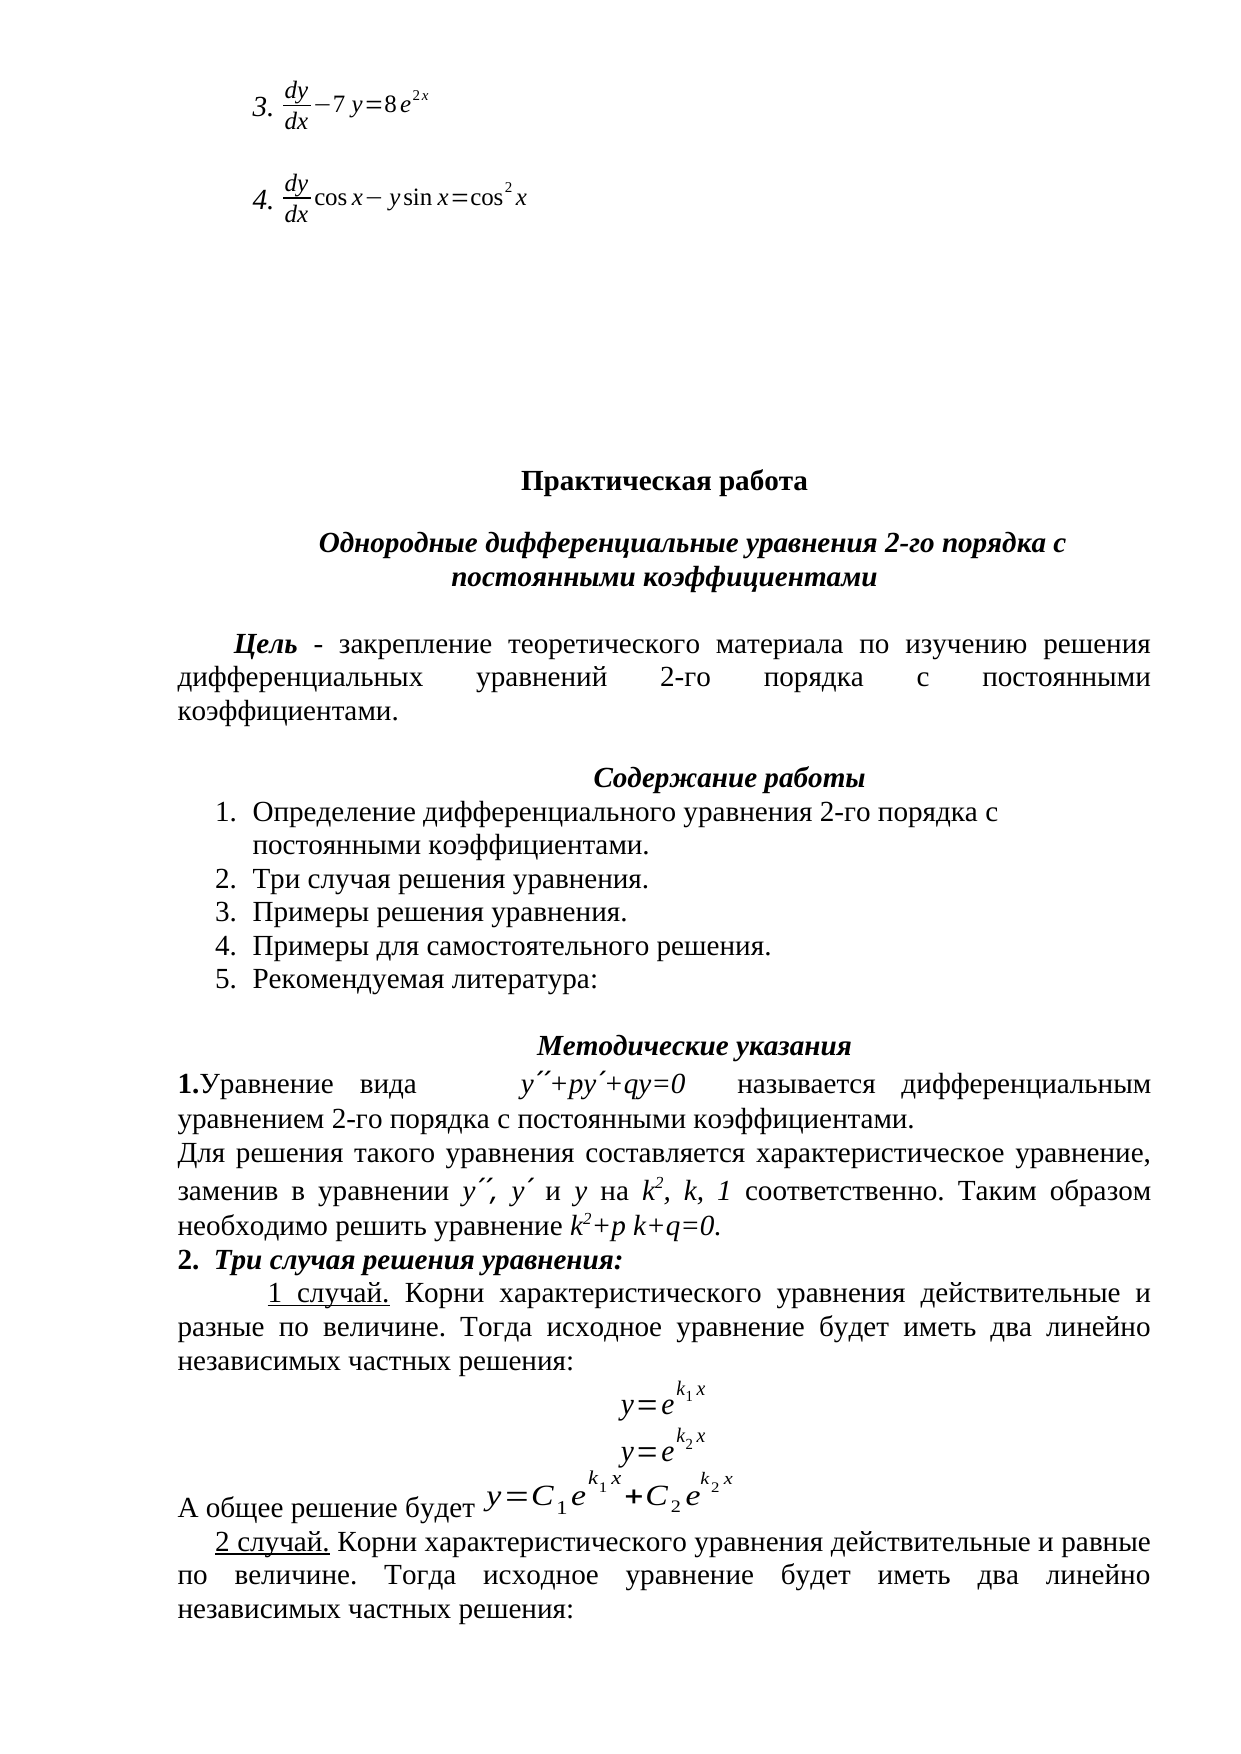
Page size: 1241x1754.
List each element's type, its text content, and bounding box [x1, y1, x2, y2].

text 3. [252, 77, 1152, 136]
text А общее решение будет [177, 1468, 1152, 1524]
subtitle Практическая работа [177, 463, 1152, 497]
list Примеры для самостоятельного решения. [215, 928, 1152, 961]
text 1 случай. Корни характеристического уравнения действительные и разные по величине. Тогда исходное уравнение будет иметь два линейно независимых частных решения: [177, 1276, 1152, 1376]
text Для решения такого уравнения составляется характеристическое уравнение, заменив в уравнении y´´, y´ и y на k2, k, 1 соответственно. Таким образом необходимо решить уравнение k2+p k+q=0. [177, 1135, 1152, 1242]
list Примеры решения уравнения. [215, 894, 1152, 928]
list Рекомендуемая литература: [215, 961, 1152, 995]
text 2 случай. Корни характеристического уравнения действительные и равные по величине. Тогда исходное уравнение будет иметь два линейно независимых частных решения: [177, 1524, 1152, 1624]
subtitle Методические указания [215, 1028, 1152, 1062]
subtitle Содержание работы [251, 760, 1152, 794]
text 1.Уравнение вида y´´+py´+qy=0 называется дифференциальным уравнением 2-го порядка с постоянными коэффициентами. [177, 1062, 1152, 1135]
text Однородные дифференциальные уравнения 2-го порядка с постоянными коэффициентами [177, 525, 1152, 592]
text 2. Три случая решения уравнения: [177, 1242, 1152, 1276]
text Цель - закрепление теоретического материала по изучению решения дифференциальных уравнений 2-го порядка с постоянными коэффициентами. [177, 626, 1152, 727]
list Определение дифференциального уравнения 2-го порядка с постоянными коэффициентами. [215, 794, 1152, 861]
text 4. [252, 169, 1152, 228]
list Три случая решения уравнения. [215, 861, 1152, 894]
